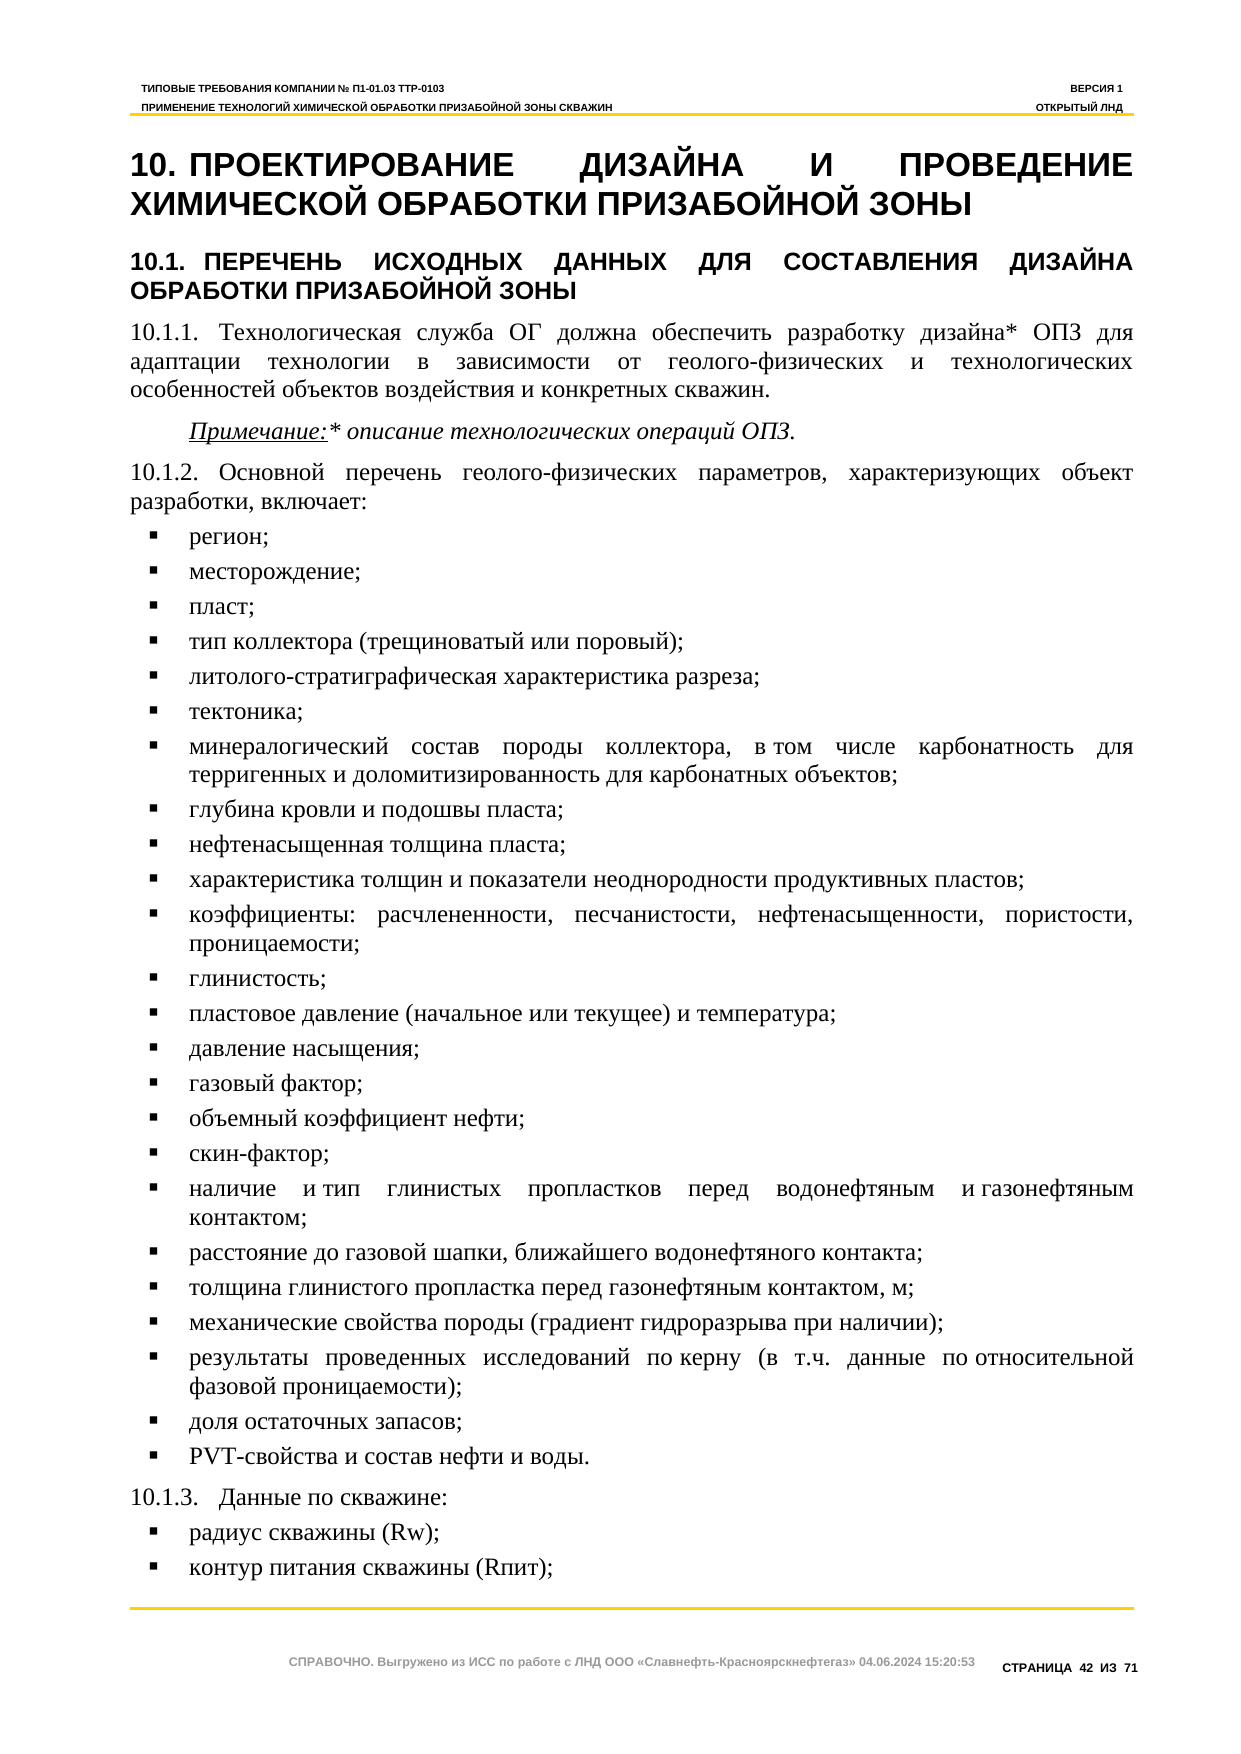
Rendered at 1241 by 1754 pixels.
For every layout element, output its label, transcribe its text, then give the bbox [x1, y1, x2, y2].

list пласт; [148, 591, 1134, 619]
list результаты проведенных исследований по керну (в т.ч. данные по относительной фазовой проницаемости); [148, 1342, 1134, 1399]
list контур питания скважины (Rпит); [148, 1552, 1134, 1581]
list толщина глинистого пропластка перед газонефтяным контактом, м; [148, 1272, 1134, 1301]
list доля остаточных запасов; [148, 1406, 1134, 1434]
list объемный коэффициент нефти; [148, 1103, 1134, 1132]
list регион; [148, 521, 1134, 549]
list радиус скважины (Rw); [148, 1517, 1134, 1546]
list механические свойства породы (градиент гидроразрыва при наличии); [148, 1307, 1134, 1336]
list наличие и тип глинистых пропластков перед водонефтяным и газонефтяным контактом; [148, 1173, 1134, 1231]
list месторождение; [148, 556, 1134, 584]
list тектоника; [148, 696, 1134, 724]
list скин-фактор; [148, 1138, 1134, 1167]
list Технологическая служба ОГ должна обеспечить разработку дизайна* ОПЗ для адаптации технологии в зависимости от геолого-физических и технологических особенностей объектов воздействия и конкретных скважин. [130, 317, 1134, 403]
list литолого-стратиграфическая характеристика разреза; [148, 661, 1134, 689]
list коэффициенты: расчлененности, песчанистости, нефтенасыщенности, пористости, проницаемости; [148, 899, 1134, 957]
list Основной перечень геолого-физических параметров, характеризующих объект разработки, включает: [130, 457, 1134, 514]
list расстояние до газовой шапки, ближайшего водонефтяного контакта; [148, 1237, 1134, 1266]
list глубина кровли и подошвы пласта; [148, 794, 1134, 823]
list минералогический состав породы коллектора, в том числе карбонатность для терригенных и доломитизированность для карбонатных объектов; [148, 731, 1134, 788]
list глинистость; [148, 963, 1134, 992]
list пластовое давление (начальное или текущее) и температура; [148, 998, 1134, 1027]
list ПЕРЕЧЕНЬ ИСХОДНЫХ ДАННЫХ ДЛЯ СОСТАВЛЕНИЯ ДИЗАЙНА ОБРАБОТКИ ПРИЗАБОЙНОЙ ЗОНЫ [130, 247, 1134, 304]
list ПРОЕКТИРОВАНИЕ ДИЗАЙНА И ПРОВЕДЕНИЕ ХИМИЧЕСКОЙ ОБРАБОТКИ ПРИЗАБОЙНОЙ ЗОНЫ [130, 145, 1134, 222]
list характеристика толщин и показатели неоднородности продуктивных пластов; [148, 864, 1134, 893]
list газовый фактор; [148, 1068, 1134, 1097]
list давление насыщения; [148, 1033, 1134, 1062]
text Примечание:* описание технологических операций ОПЗ. [189, 416, 1134, 444]
list Данные по скважине: [130, 1482, 1134, 1511]
list нефтенасыщенная толщина пласта; [148, 829, 1134, 858]
list PVT-свойства и состав нефти и воды. [148, 1441, 1134, 1469]
list тип коллектора (трещиноватый или поровый); [148, 626, 1134, 654]
